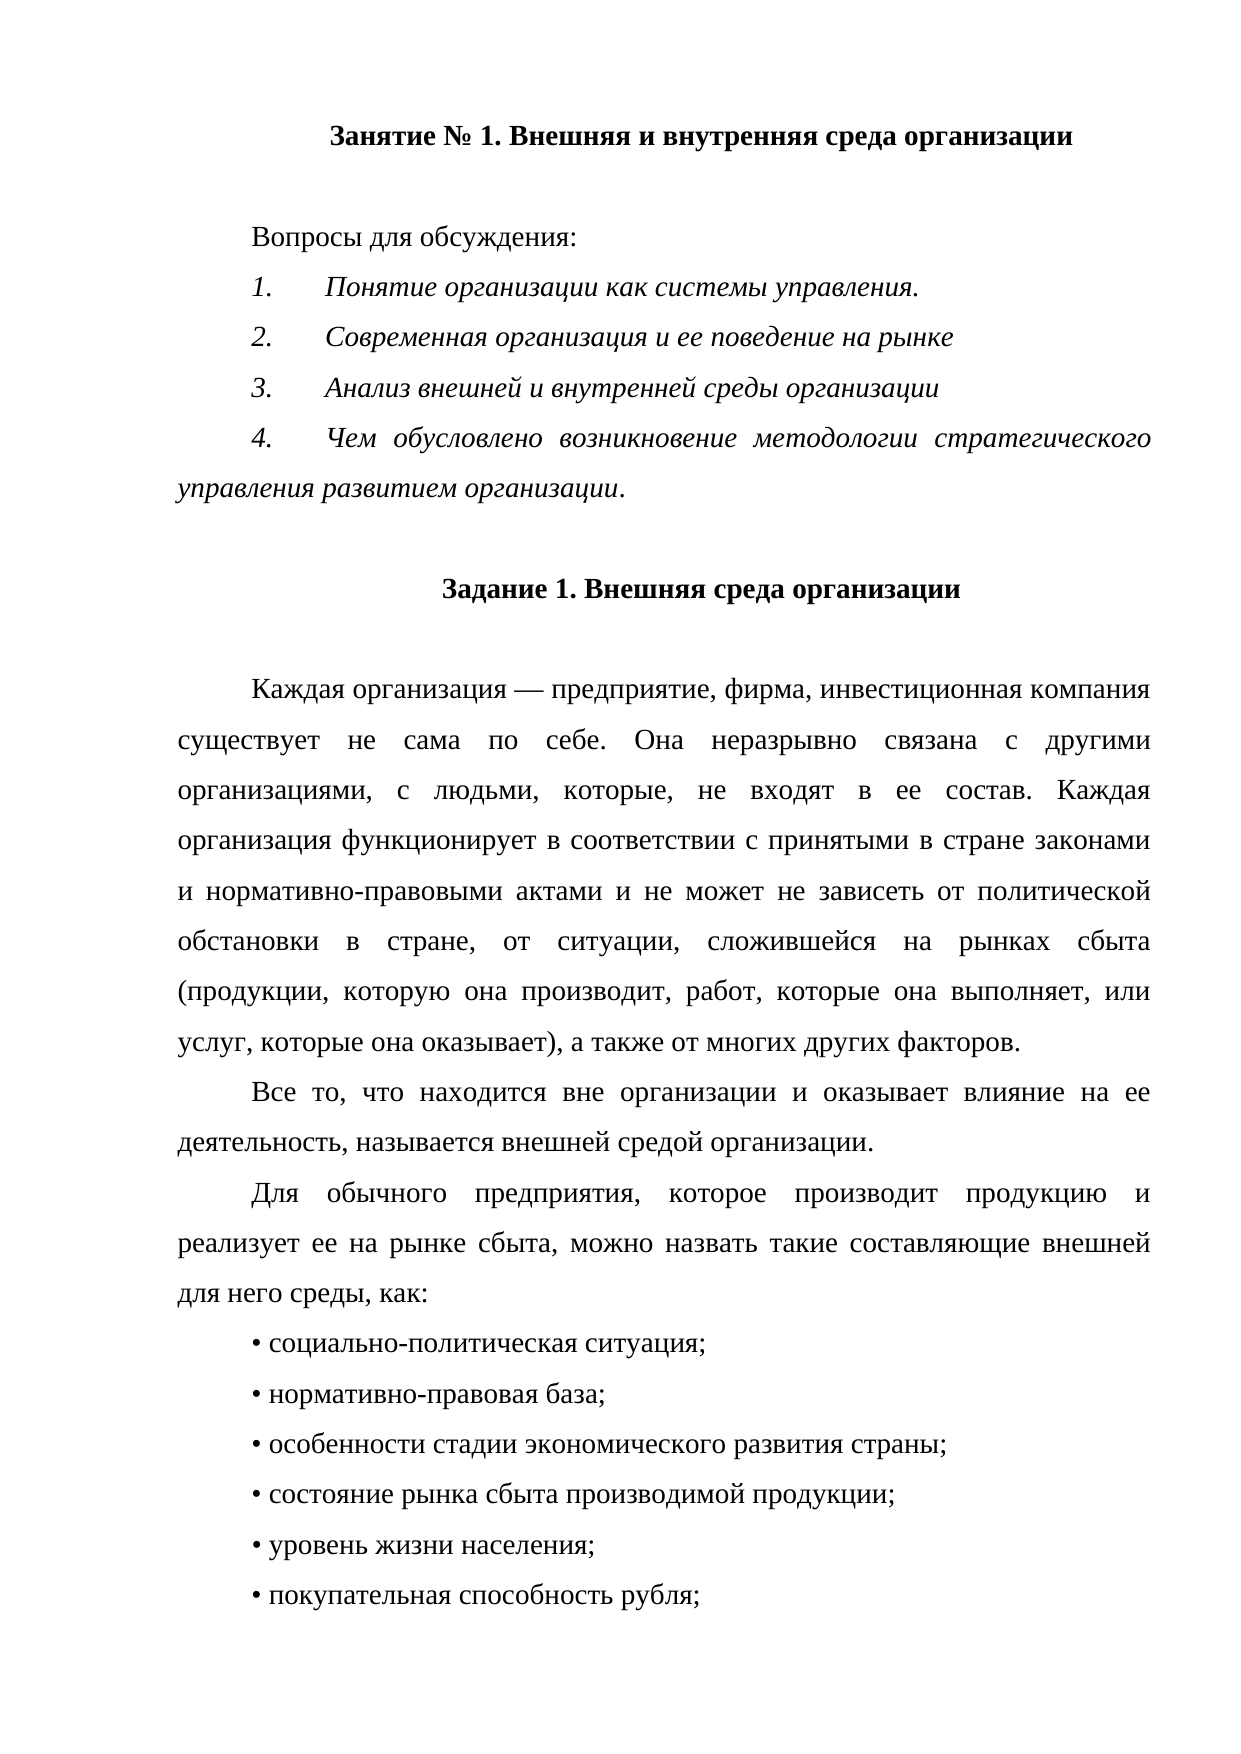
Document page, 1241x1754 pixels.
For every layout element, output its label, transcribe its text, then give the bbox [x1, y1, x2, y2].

text Задание 1. Внешняя среда организации [177, 571, 1152, 604]
text • нормативно-правовая база; [177, 1376, 1152, 1409]
list Понятие организации как системы управления. [177, 269, 1152, 303]
list Анализ внешней и внутренней среды организации [177, 370, 1152, 403]
text Вопросы для обсуждения: [177, 219, 1152, 252]
text Каждая организация — предприятие, фирма, инвестиционная компания существует не сама по себе. Она неразрывно связана с другими организациями, с людьми, которые, не входят в ее состав. Каждая организация функционирует в соответствии с принятыми в стране законами и нормативно-правовыми актами и не может не зависеть от политической обстановки в стране, от ситуации, сложившейся на рынках сбыта (продукции, которую она производит, работ, которые она выполняет, или услуг, которые она оказывает), а также от многих других факторов. [177, 672, 1152, 1057]
text • особенности стадии экономического развития страны; [177, 1426, 1152, 1460]
text • состояние рынка сбыта производимой продукции; [177, 1477, 1152, 1510]
list Современная организация и ее поведение на рынке [177, 319, 1152, 353]
list Чем обусловлено возникновение методологии стратегического управления развитием организации. [177, 420, 1152, 504]
text Занятие № 1. Внешняя и внутренняя среда организации [177, 118, 1152, 152]
text • покупательная способность рубля; [177, 1577, 1152, 1611]
text • социально-политическая ситуация; [177, 1326, 1152, 1359]
text Все то, что находится вне организации и оказывает влияние на ее деятельность, называется внешней средой организации. [177, 1074, 1152, 1158]
text • уровень жизни населения; [177, 1527, 1152, 1560]
text Для обычного предприятия, которое производит продукцию и реализует ее на рынке сбыта, можно назвать такие составляющие внешней для него среды, как: [177, 1175, 1152, 1309]
